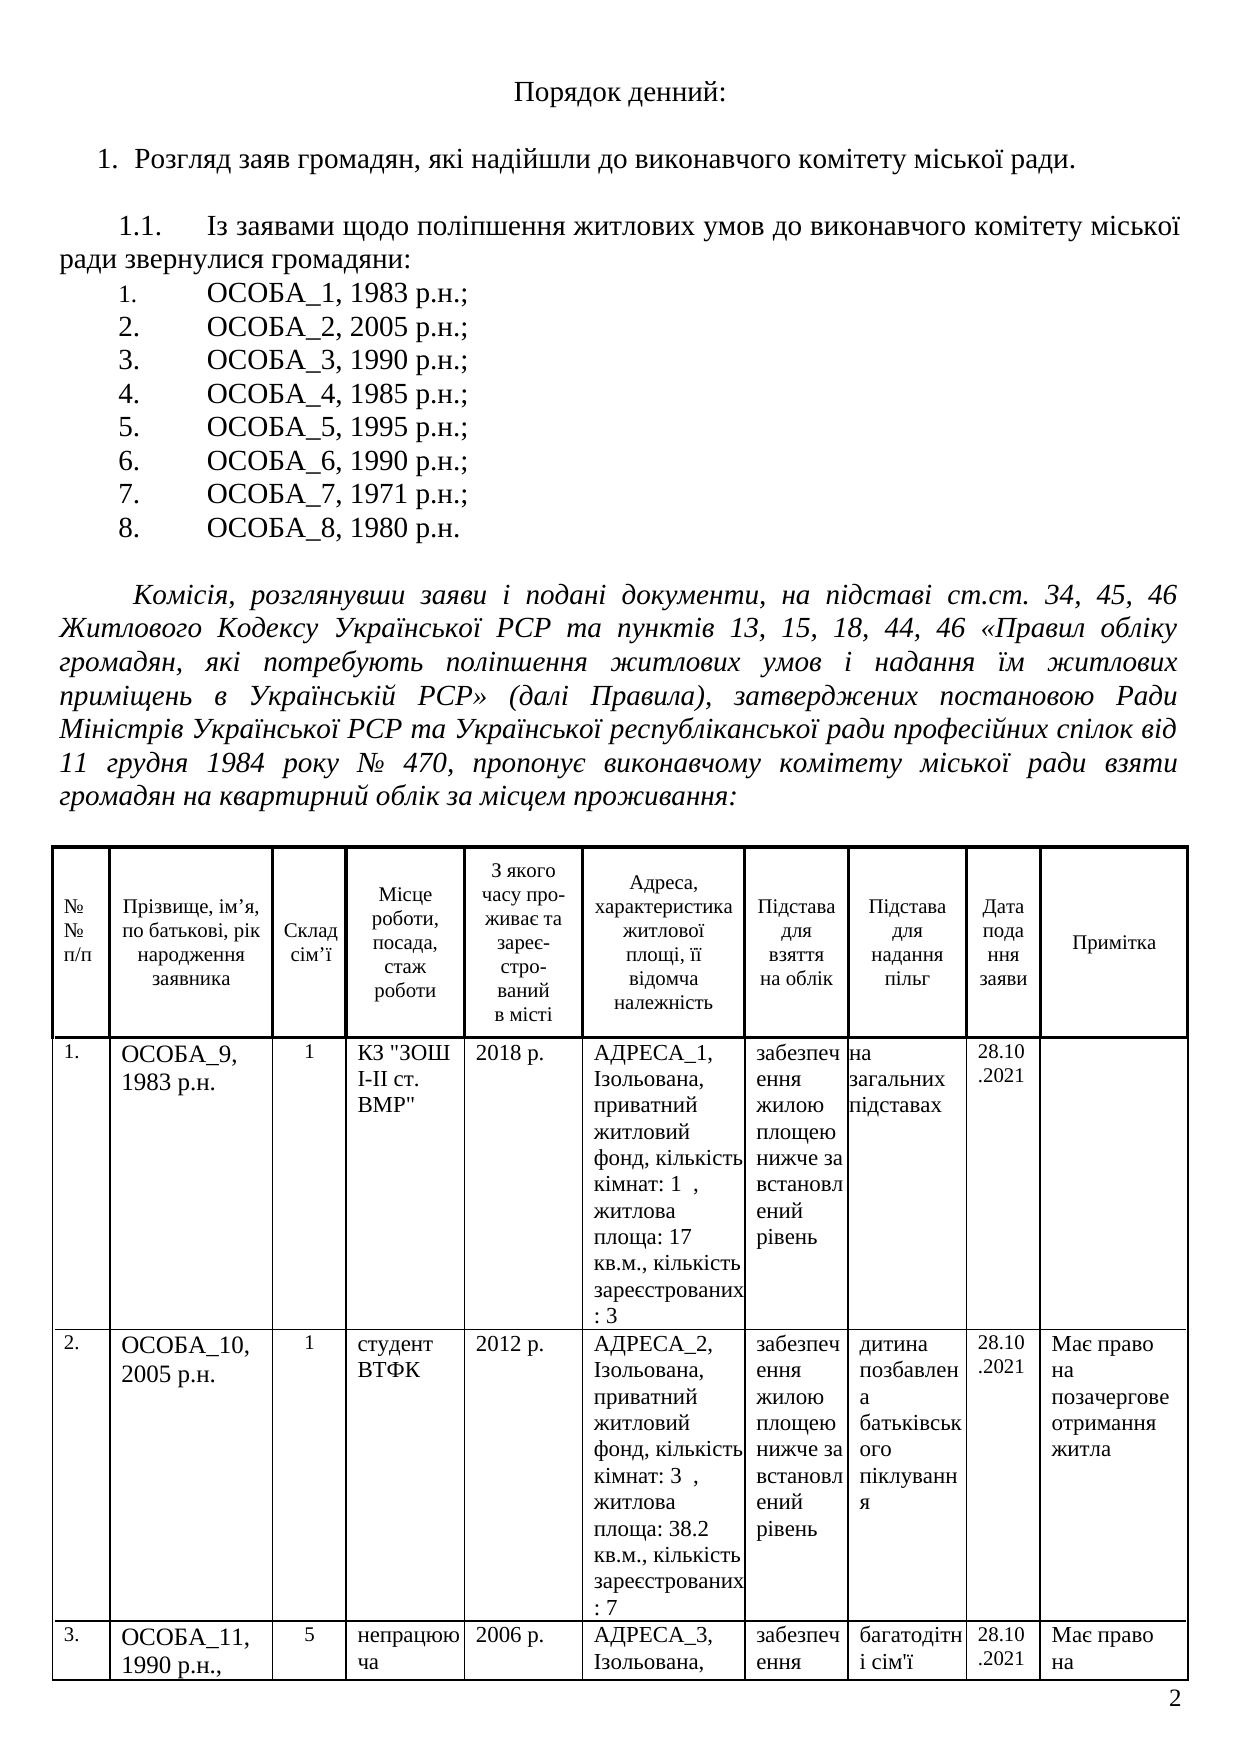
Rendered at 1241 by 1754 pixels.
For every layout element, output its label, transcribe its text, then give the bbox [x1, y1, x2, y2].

table_cell дитина позбавлена батьківського піклування [849, 1330, 966, 1620]
list ОСОБА_7, 1971 р.н.; [89, 476, 1181, 510]
table_cell 28.10.2021 [967, 1622, 1039, 1679]
table_cell [53, 1037, 109, 1328]
table_cell ОСОБА_10, 2005 р.н. [111, 1330, 272, 1620]
table_cell [1041, 1039, 1187, 1328]
table_cell ОСОБА_9, 1983 р.н. [111, 1039, 272, 1328]
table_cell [583, 1622, 744, 1679]
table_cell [746, 1330, 847, 1620]
table_cell багатодітні сім'ї [849, 1622, 966, 1679]
table_cell 1 [273, 1330, 345, 1620]
table_header З якого часу проживає та зареє-стро-ваний в місті [466, 849, 581, 1036]
table_cell 28.10.2021 [967, 1039, 1039, 1328]
table_header Дата подання заяви [968, 849, 1039, 1036]
table_header Прізвище, ім’я, по батькові, рік народження заявника [111, 849, 271, 1036]
table_cell [53, 1329, 109, 1620]
table_cell КЗ "ЗОШ І-ІІ ст. ВМР" [347, 1039, 464, 1328]
list ОСОБА_4, 1985 р.н.; [89, 376, 1181, 409]
table_cell студент ВТФК [347, 1330, 464, 1620]
table_cell 28.10.2021 [967, 1330, 1039, 1620]
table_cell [746, 1622, 847, 1679]
table_cell непрацююча [347, 1622, 464, 1679]
table_cell АДРЕСА_1, Ізольована, приватний житловий фонд, кількість кімнат: 1 , житлова площа: 17 кв.м., кількість зареєстрованих: 3 [583, 1039, 744, 1328]
table_cell 5 [273, 1622, 345, 1679]
table_header Підстава для взяття на облік [746, 849, 847, 1036]
list ОСОБА_5, 1995 р.н.; [89, 409, 1181, 443]
table_cell 2006 р. [465, 1622, 582, 1679]
table_header Адреса, характеристика житлової площі, її відомча належність [584, 849, 743, 1036]
list ОСОБА_8, 1980 р.н. [89, 510, 1181, 543]
table_header Підстава для надання пільг [850, 849, 965, 1036]
table_cell забезпечення жилою площею нижче за встановлений рівень [746, 1039, 847, 1328]
table_cell 2018 р. [465, 1039, 582, 1328]
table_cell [1041, 1620, 1187, 1679]
table_header Місце роботи, посада, стаж роботи [348, 849, 463, 1036]
text Комісія, розглянувши заяви і подані документи, на підставі ст.ст. 34, 45, 46 Житлового Кодексу Української РСР та пунктів 13, 15, 18, 44, 46 «Правил обліку громадян, які потребують поліпшення житлових умов і надання їм житлових приміщень в Українській РСР» (далі Правила), затверджених постановою Ради Міністрів Української РСР та Української республіканської ради професійних спілок від 11 грудня 1984 року № 470, пропонує виконавчому комітету міської ради взяти громадян на квартирний облік за місцем проживання: [59, 577, 1181, 812]
table_header Склад сім’ї [274, 849, 344, 1036]
list Із заявами щодо поліпшення житлових умов до виконавчого комітету міської ради звернулися громадяни: [59, 208, 1181, 275]
table_cell 1 [273, 1039, 345, 1328]
table_cell [53, 1620, 109, 1679]
list ОСОБА_6, 1990 р.н.; [89, 443, 1181, 476]
table_cell АДРЕСА_2, Ізольована, приватний житловий фонд, кількість кімнат: 3 , житлова площа: 38.2 кв.м., кількість зареєстрованих: 7 [583, 1330, 744, 1620]
table_cell Має право на позачергове отримання житла [1041, 1329, 1187, 1620]
table_cell 2012 р. [465, 1330, 582, 1620]
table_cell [111, 1622, 272, 1679]
text Порядок денний: [59, 74, 1181, 107]
list ОСОБА_2, 2005 р.н.; [89, 309, 1181, 342]
table_cell на загальних підставах [849, 1039, 966, 1328]
list ОСОБА_3, 1990 р.н.; [89, 342, 1181, 376]
list Розгляд заяв громадян, які надійшли до виконавчого комітету міської ради. [97, 141, 1181, 174]
table_header №№ п/п [54, 849, 108, 1036]
text 1. ОСОБА_1, 1983 р.н.; [89, 275, 1181, 309]
table_header Примітка [1042, 849, 1186, 1036]
